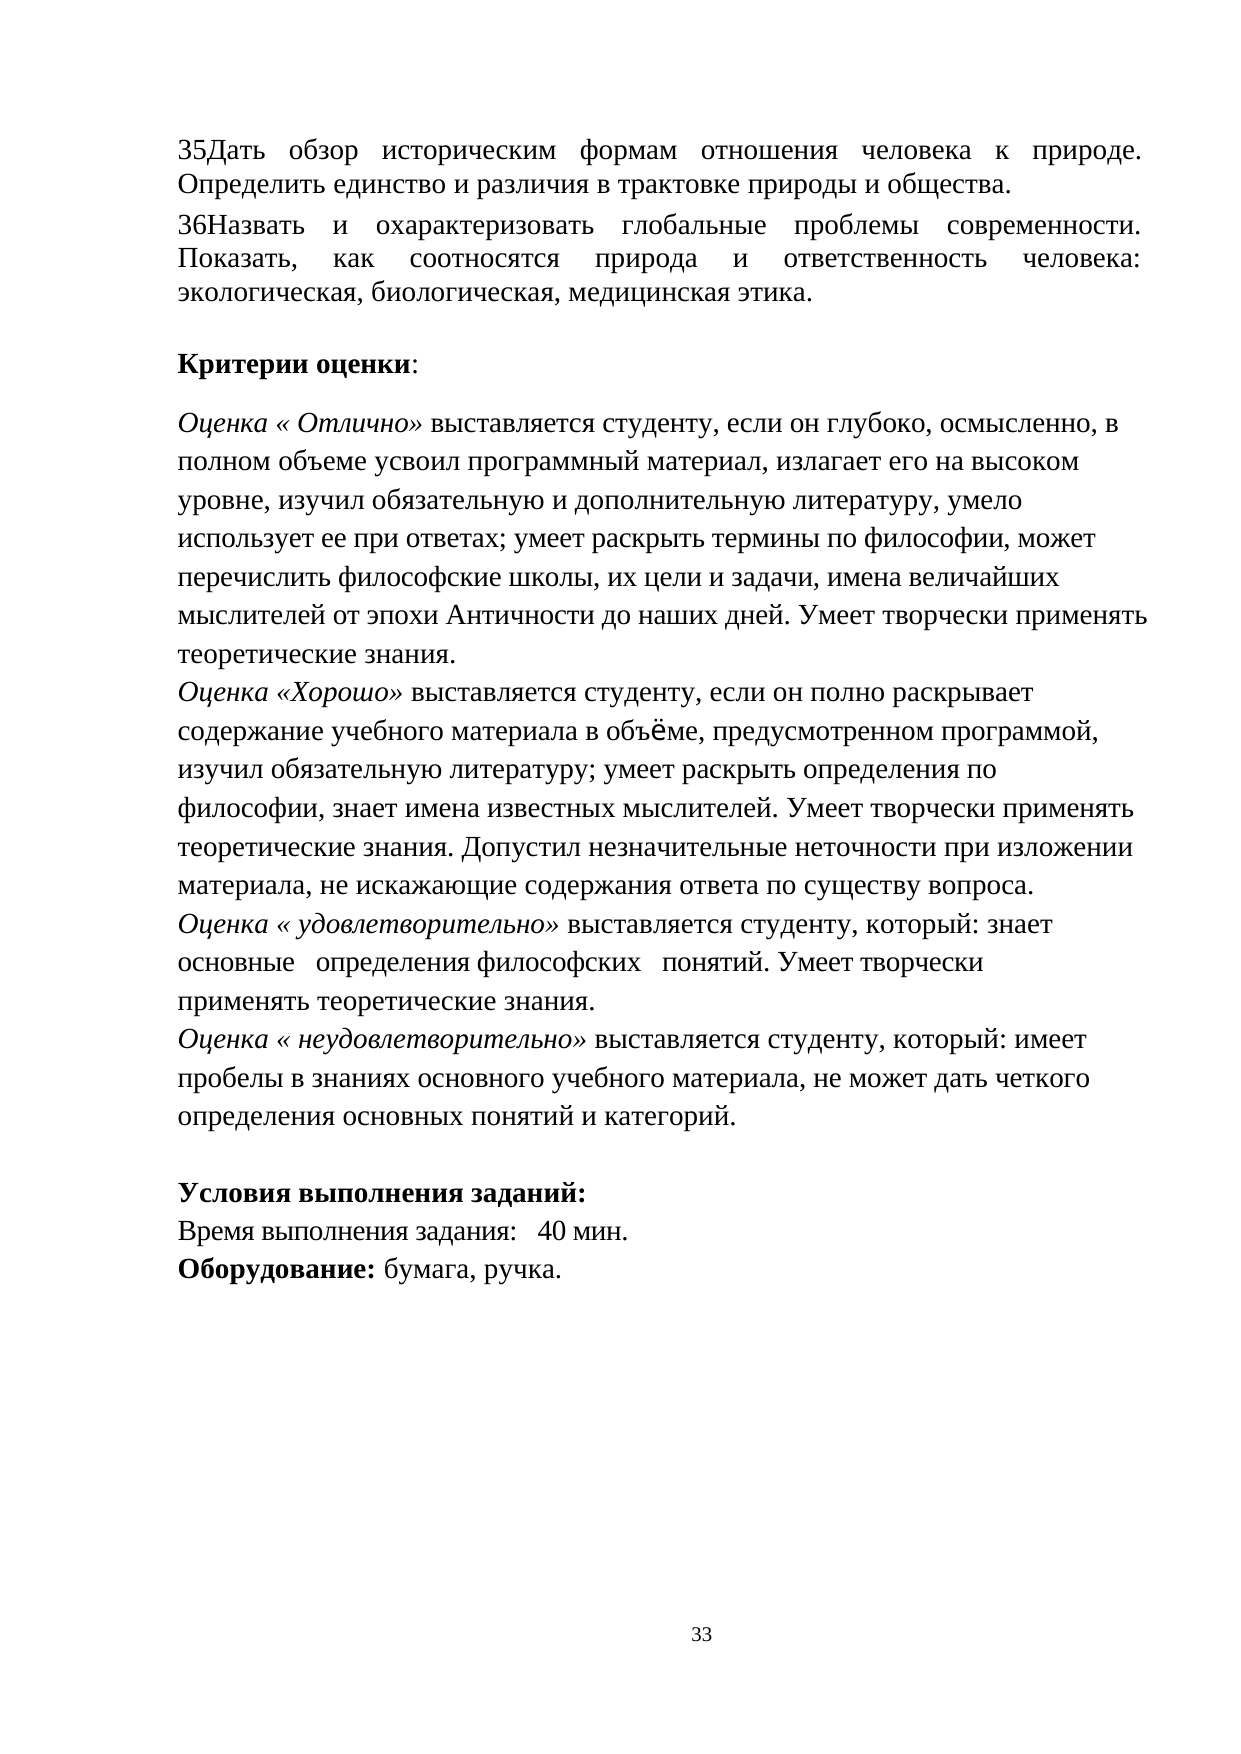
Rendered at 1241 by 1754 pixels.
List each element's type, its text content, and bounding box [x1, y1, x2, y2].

text Оценка « Отлично» выставляется студенту, если он глубоко, осмысленно, в полном объеме усвоил программный материал, излагает его на высоком уровне, изучил обязательную и дополнительную литературу, умело использует ее при ответах; умеет раскрыть термины по философии, может перечислить философские школы, их цели и задачи, имена величайших мыслителей от эпохи Античности до наших дней. Умеет творчески применять теоретические знания. [177, 401, 1149, 671]
text Время выполнения задания: 40 мин. Оборудование: бумага, ручка. [177, 1210, 639, 1286]
text Условия выполнения заданий: [177, 1172, 1149, 1210]
text Оценка « удовлетворительно» выставляется студенту, который: знает основные определения философских понятий. Умеет творчески применять теоретические знания. [177, 902, 1089, 1018]
list 36Назвать и охарактеризовать глобальные проблемы современности. Показать, как соотносятся природа и ответственность человека: экологическая, биологическая, медицинская этика. [177, 207, 1142, 308]
text Оценка « неудовлетворительно» выставляется студенту, который: имеет пробелы в знаниях основного учебного материала, не может дать четкого определения основных понятий и категорий. [177, 1018, 1119, 1133]
list 35Дать обзор историческим формам отношения человека к природе. Определить единство и различия в трактовке природы и общества. [177, 132, 1142, 199]
text Оценка «Хорошо» выставляется студенту, если он полно раскрывает содержание учебного материала в объёме, предусмотренном программой, изучил обязательную литературу; умеет раскрыть определения по философии, знает имена известных мыслителей. Умеет творчески применять теоретические знания. Допустил незначительные неточности при изложении материала, не искажающие содержания ответа по существу вопроса. [177, 671, 1149, 902]
text Критерии оценки: [177, 346, 1149, 380]
